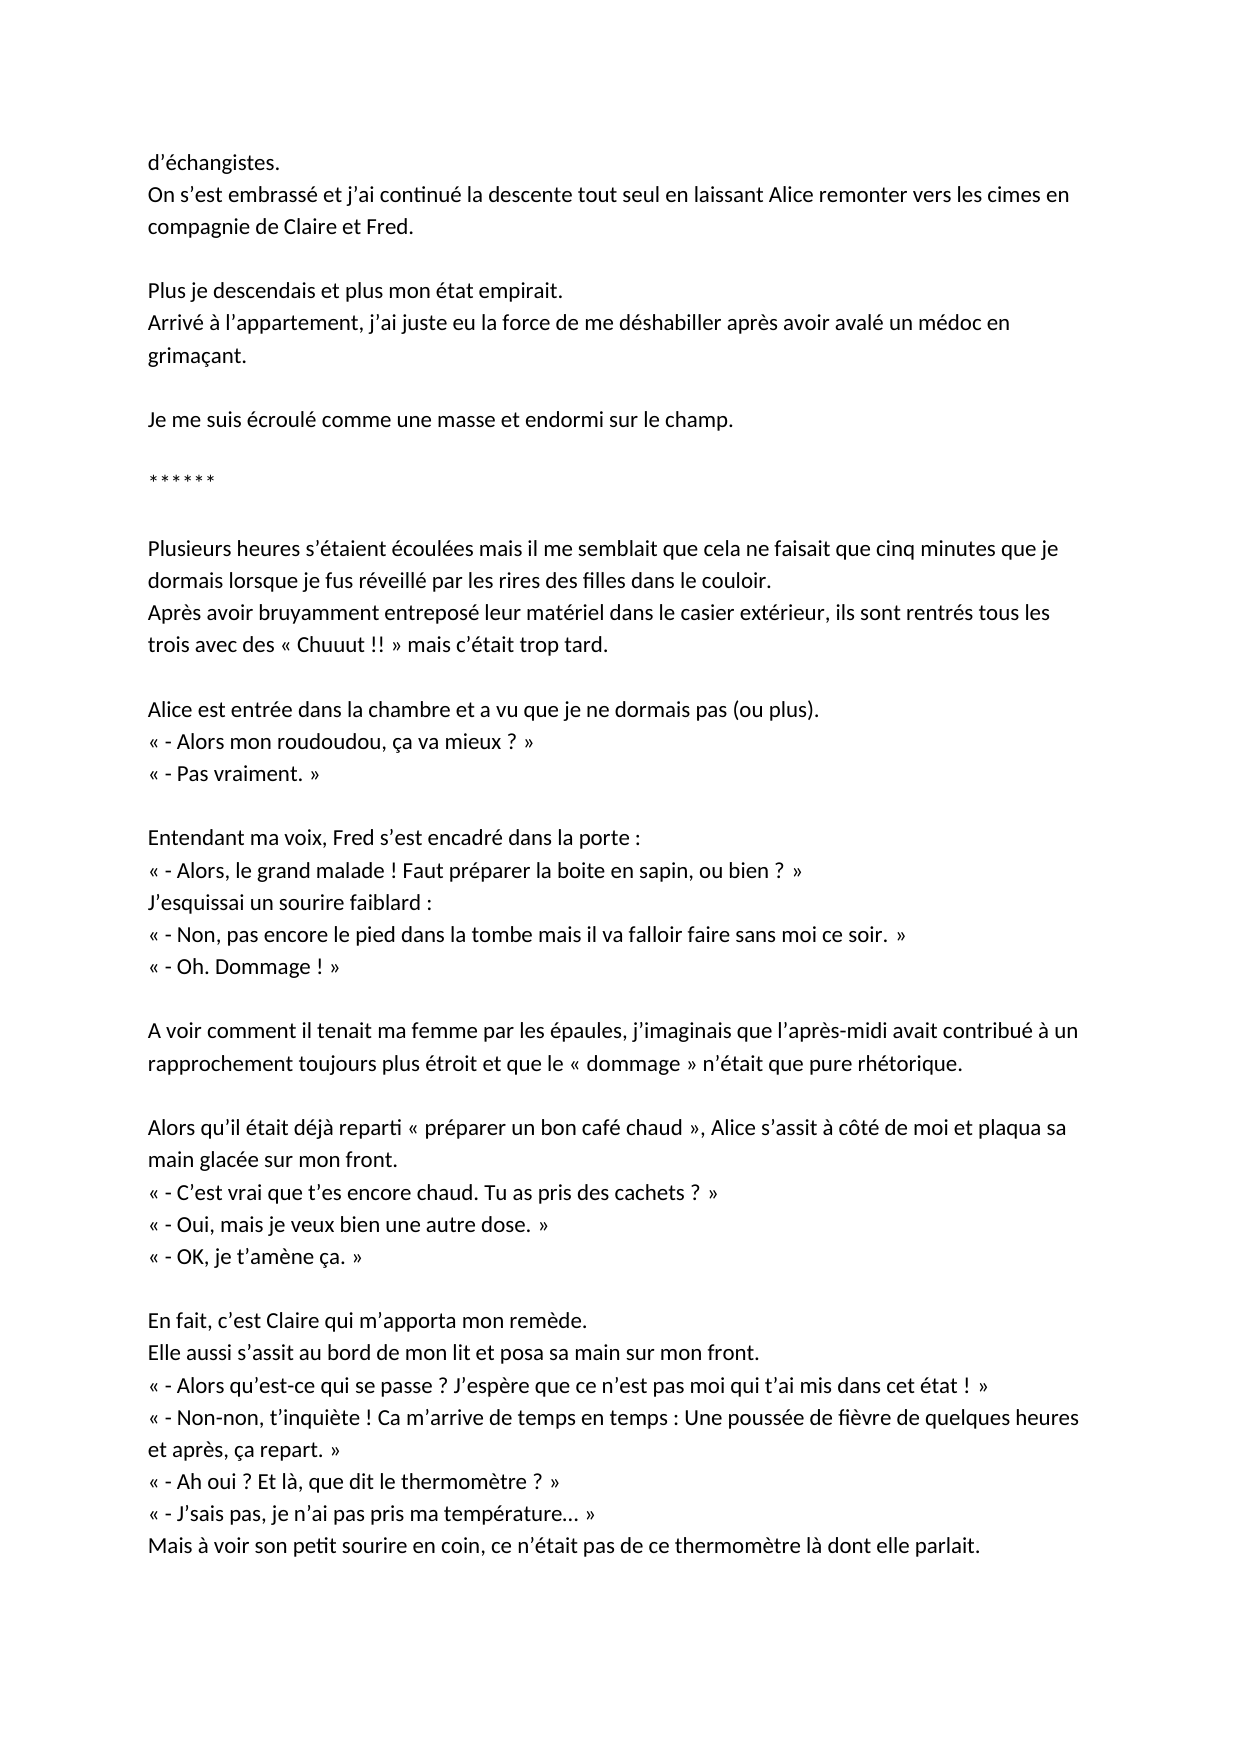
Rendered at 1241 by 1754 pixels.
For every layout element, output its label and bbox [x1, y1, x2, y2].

text [148, 148, 1093, 1592]
